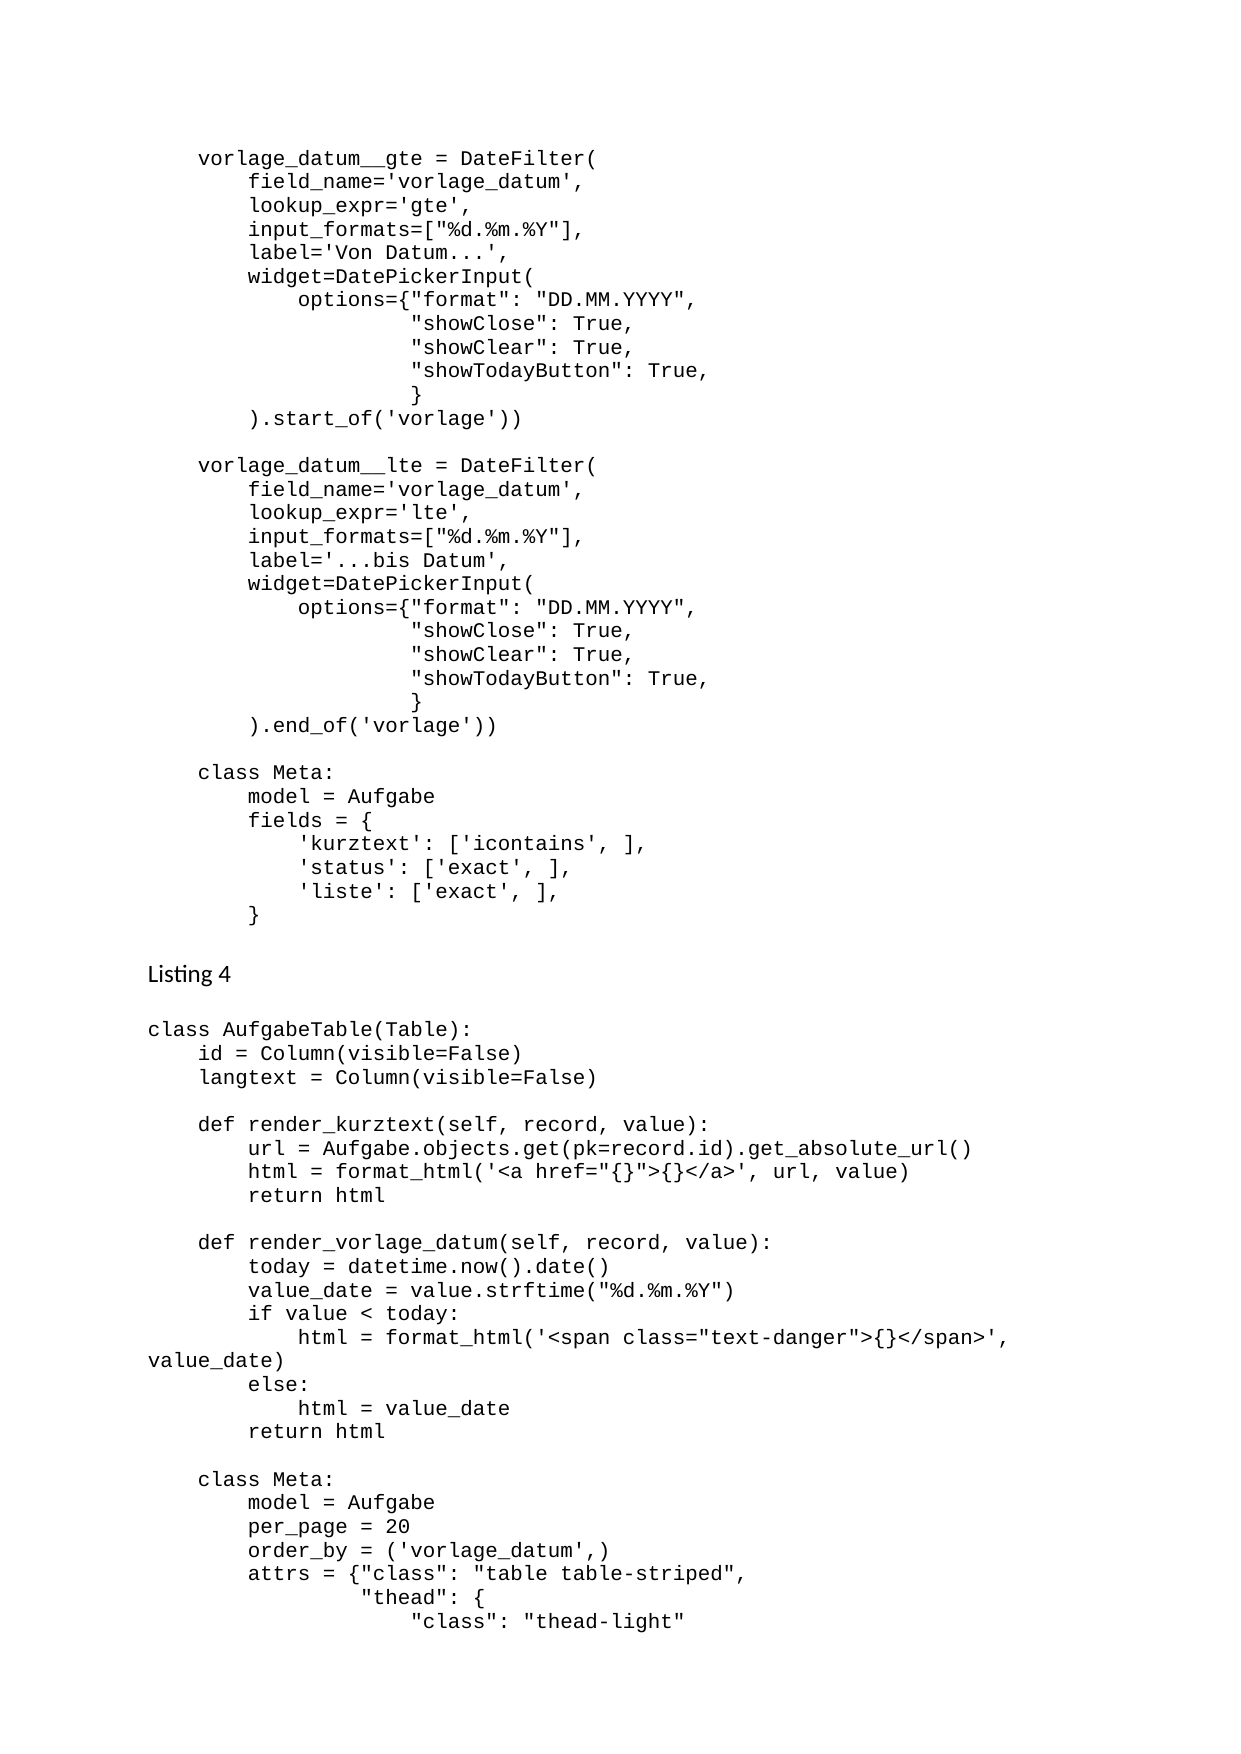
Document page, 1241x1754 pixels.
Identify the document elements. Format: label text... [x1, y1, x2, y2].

text html = format_html('<a href="{}">{}</a>', url, value) [148, 1161, 1093, 1185]
text attrs = {"class": "table table-striped", [148, 1563, 1093, 1587]
text 'kurztext': ['icontains', ], [148, 833, 1093, 857]
text label='Von Datum...', [148, 242, 1093, 266]
text if value < today: [148, 1303, 1093, 1327]
text field_name='vorlage_datum', [148, 479, 1093, 502]
text today = datetime.now().date() [148, 1256, 1093, 1279]
text html = value_date [148, 1398, 1093, 1421]
text widget=DatePickerInput( [148, 573, 1093, 597]
text return html [148, 1421, 1093, 1445]
text url = Aufgabe.objects.get(pk=record.id).get_absolute_url() [148, 1138, 1093, 1161]
text } [148, 904, 1093, 928]
text } [148, 691, 1093, 715]
text "showClose": True, [148, 313, 1093, 337]
text widget=DatePickerInput( [148, 266, 1093, 289]
text options={"format": "DD.MM.YYYY", [148, 289, 1093, 313]
text class AufgabeTable(Table): [148, 1019, 1093, 1043]
text input_formats=["%d.%m.%Y"], [148, 218, 1093, 242]
text "class": "thead-light" [148, 1611, 1093, 1634]
text ).end_of('vorlage')) [148, 715, 1093, 739]
text return html [148, 1185, 1093, 1209]
text def render_kurztext(self, record, value): [148, 1114, 1093, 1138]
text lookup_expr='gte', [148, 195, 1093, 218]
text Listing 4 [148, 958, 1093, 989]
text "showTodayButton": True, [148, 668, 1093, 691]
text order_by = ('vorlage_datum',) [148, 1540, 1093, 1563]
text } [148, 384, 1093, 408]
text fields = { [148, 810, 1093, 833]
text model = Aufgabe [148, 1492, 1093, 1516]
text 'status': ['exact', ], [148, 857, 1093, 881]
text vorlage_datum__gte = DateFilter( [148, 148, 1093, 171]
text class Meta: [148, 762, 1093, 786]
text options={"format": "DD.MM.YYYY", [148, 597, 1093, 621]
text per_page = 20 [148, 1516, 1093, 1540]
text else: [148, 1374, 1093, 1398]
text ).start_of('vorlage')) [148, 408, 1093, 431]
text id = Column(visible=False) [148, 1043, 1093, 1067]
text label='...bis Datum', [148, 549, 1093, 573]
text 'liste': ['exact', ], [148, 881, 1093, 904]
text def render_vorlage_datum(self, record, value): [148, 1232, 1093, 1256]
text langtext = Column(visible=False) [148, 1067, 1093, 1090]
text "showClear": True, [148, 337, 1093, 360]
text "showTodayButton": True, [148, 360, 1093, 384]
text field_name='vorlage_datum', [148, 171, 1093, 195]
text html = format_html('<span class="text-danger">{}</span>', value_date) [148, 1327, 1093, 1374]
text "showClose": True, [148, 621, 1093, 644]
text value_date = value.strftime("%d.%m.%Y") [148, 1279, 1093, 1303]
text "thead": { [148, 1587, 1093, 1611]
text "showClear": True, [148, 644, 1093, 668]
text class Meta: [148, 1469, 1093, 1492]
text vorlage_datum__lte = DateFilter( [148, 455, 1093, 479]
text input_formats=["%d.%m.%Y"], [148, 526, 1093, 549]
text model = Aufgabe [148, 786, 1093, 810]
text lookup_expr='lte', [148, 502, 1093, 526]
